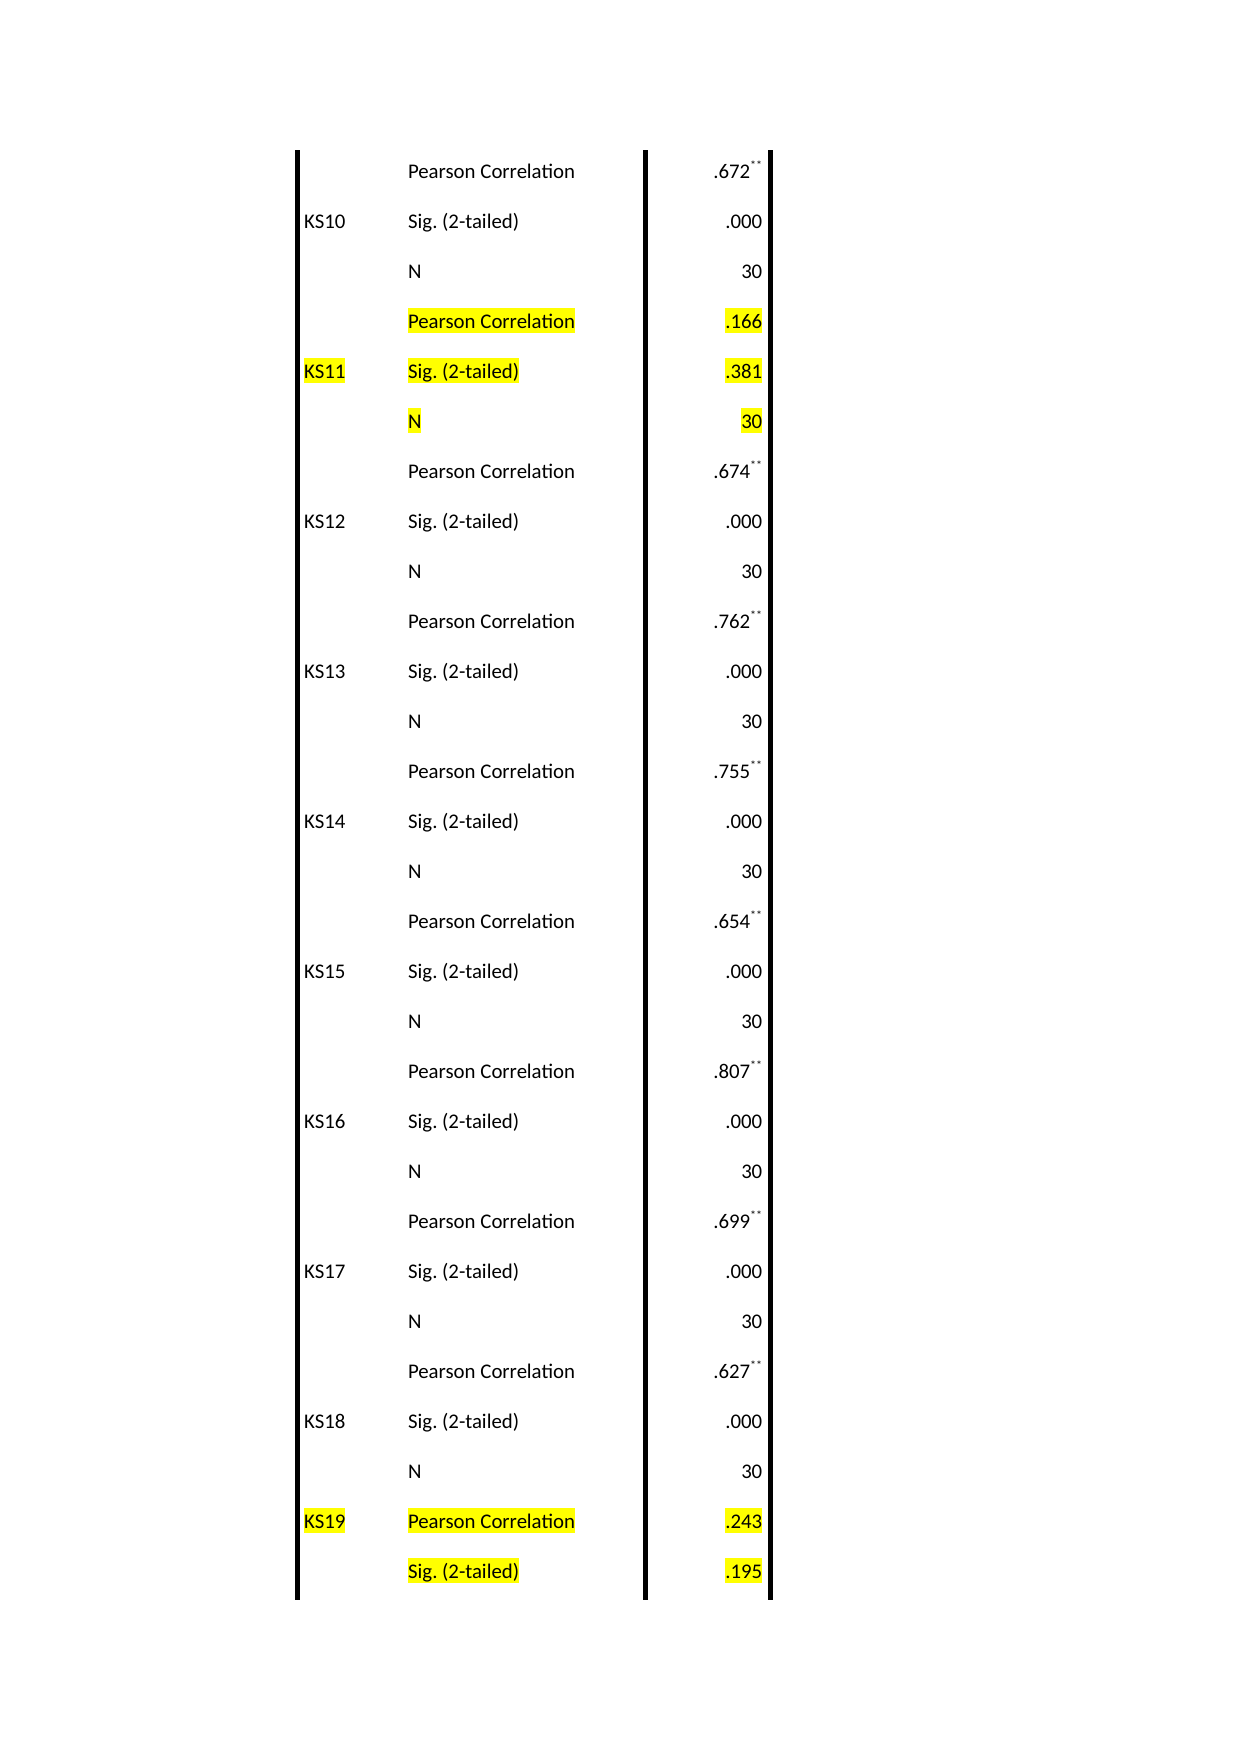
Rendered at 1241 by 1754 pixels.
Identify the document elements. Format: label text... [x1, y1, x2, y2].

table_cell .000 [648, 1400, 768, 1450]
table_cell Sig. (2-tailed) [402, 500, 643, 550]
table_cell .000 [648, 950, 768, 1000]
table_cell .755** [648, 750, 768, 800]
table_cell Pearson Correlation [402, 1350, 643, 1400]
table_cell .000 [648, 200, 768, 250]
table_cell 30 [648, 700, 768, 750]
table_cell 30 [648, 400, 768, 450]
table_cell KS14 [300, 750, 402, 900]
table_cell .166 [648, 300, 768, 350]
table_cell Pearson Correlation [402, 300, 643, 350]
table_cell .674** [648, 450, 768, 500]
table_cell .381 [648, 350, 768, 400]
table_cell KS12 [300, 450, 402, 600]
table_cell .000 [648, 1100, 768, 1150]
table_cell 30 [648, 850, 768, 900]
table_cell .000 [648, 500, 768, 550]
table_cell Pearson Correlation [402, 1050, 643, 1100]
table_cell KS10 [300, 150, 402, 300]
table_cell Sig. (2-tailed) [402, 1100, 643, 1150]
table_cell N [402, 1450, 643, 1500]
table_cell Pearson Correlation [402, 900, 643, 950]
table_cell .000 [648, 800, 768, 850]
table_cell 30 [648, 550, 768, 600]
table_cell Sig. (2-tailed) [402, 200, 643, 250]
table_cell N [402, 850, 643, 900]
table_cell .762** [648, 600, 768, 650]
table_cell Sig. (2-tailed) [402, 650, 643, 700]
table_cell .672** [648, 150, 768, 200]
table_cell 30 [648, 1300, 768, 1350]
table_cell 30 [648, 1150, 768, 1200]
table_cell .654** [648, 900, 768, 950]
table_cell .243 [648, 1500, 768, 1550]
table_cell Sig. (2-tailed) [402, 1250, 643, 1300]
table_cell N [402, 700, 643, 750]
table_cell KS15 [300, 900, 402, 1050]
table_cell N [402, 1000, 643, 1050]
table_cell Sig. (2-tailed) [402, 800, 643, 850]
table_cell 30 [648, 1000, 768, 1050]
table_cell N [402, 400, 643, 450]
table_cell .000 [648, 1250, 768, 1300]
table_cell Pearson Correlation [402, 1500, 643, 1550]
table_cell 30 [648, 1450, 768, 1500]
table_cell Sig. (2-tailed) [402, 950, 643, 1000]
table_cell KS16 [300, 1050, 402, 1200]
table_cell .195 [648, 1550, 768, 1600]
table_cell Pearson Correlation [402, 600, 643, 650]
table_cell KS19 [300, 1500, 402, 1600]
table_cell KS11 [300, 300, 402, 450]
table_cell Pearson Correlation [402, 750, 643, 800]
table_cell Pearson Correlation [402, 150, 643, 200]
table_cell N [402, 1300, 643, 1350]
table_cell .000 [648, 650, 768, 700]
table_cell 30 [648, 250, 768, 300]
table_cell Sig. (2-tailed) [402, 1400, 643, 1450]
table_cell KS13 [300, 600, 402, 750]
table_cell N [402, 250, 643, 300]
table_cell .699** [648, 1200, 768, 1250]
table_cell .627** [648, 1350, 768, 1400]
table_cell N [402, 1150, 643, 1200]
table_cell N [402, 550, 643, 600]
table_cell KS17 [300, 1200, 402, 1350]
table_cell Pearson Correlation [402, 450, 643, 500]
table_cell .807** [648, 1050, 768, 1100]
table_cell Sig. (2-tailed) [402, 350, 643, 400]
table_cell Pearson Correlation [402, 1200, 643, 1250]
table_cell Sig. (2-tailed) [402, 1550, 643, 1600]
table_cell KS18 [300, 1350, 402, 1500]
